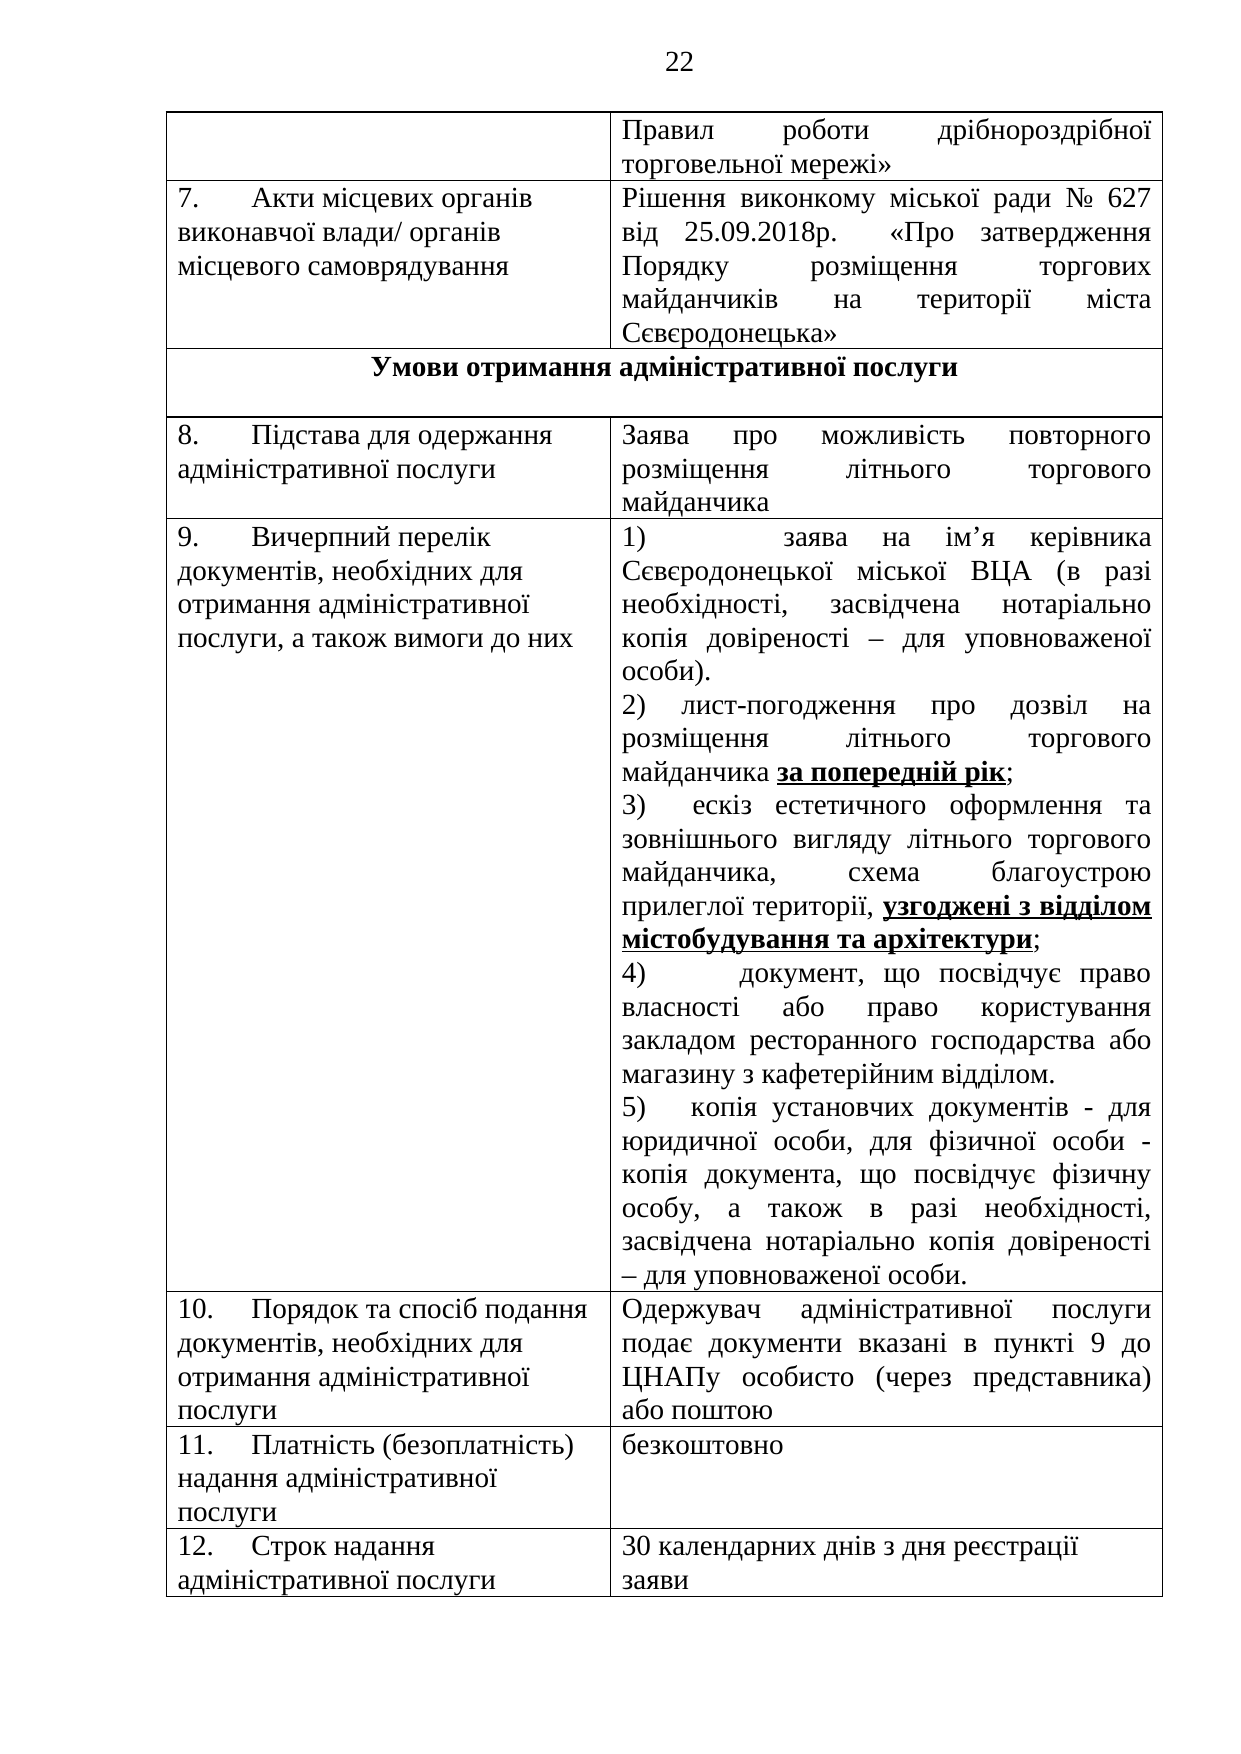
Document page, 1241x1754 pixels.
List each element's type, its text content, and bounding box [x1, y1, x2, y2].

table_cell 11. Платність (безоплатність) надання адміністративної послуги [167, 1427, 610, 1527]
table_cell 7. Акти місцевих органів виконавчої влади/ органів місцевого самоврядування [167, 181, 610, 348]
table_cell 30 календарних днів з дня реєстрації заяви [611, 1529, 1162, 1596]
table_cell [167, 113, 610, 179]
table_cell Умови отримання адміністративної послуги [167, 349, 1162, 416]
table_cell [611, 113, 1162, 179]
table_cell 10. Порядок та спосіб подання документів, необхідних для отримання адміністративної послуги [167, 1292, 610, 1426]
table_cell 1) заява на ім’я керівника Сєвєродонецької міської ВЦА (в разі необхідності, засвідчена нотаріально копія довіреності – для уповноваженої особи). 2) лист-погодження про дозвіл на розміщення літнього торгового майданчика за попередній рік; 3) ескіз естетичного оформлення та зовнішнього вигляду літнього торгового майданчика, схема благоустрою прилеглої території, узгоджені з відділом містобудування та архітектури; 4) документ, що посвідчує право власності або право користування закладом ресторанного господарства або магазину з кафетерійним відділом. 5) копія установчих документів - для юридичної особи, для фізичної особи - копія документа, що посвідчує фізичну особу, а також в разі необхідності, засвідчена нотаріально копія довіреності – для уповноваженої особи. [611, 519, 1162, 1291]
table_cell 9. Вичерпний перелік документів, необхідних для отримання адміністративної послуги, а також вимоги до них [167, 519, 610, 1291]
table_cell Заява про можливість повторного розміщення літнього торгового майданчика [611, 418, 1162, 518]
table_cell Рішення виконкому міської ради № 627 від 25.09.2018р. «Про затвердження Порядку розміщення торгових майданчиків на території міста Сєвєродонецька» [611, 181, 1162, 348]
table_cell безкоштовно [611, 1427, 1162, 1527]
table_cell 12. Строк надання адміністративної послуги [167, 1529, 610, 1596]
table_cell 8. Підстава для одержання адміністративної послуги [167, 418, 610, 518]
table_cell Одержувач адміністративної послуги подає документи вказані в пункті 9 до ЦНАПу особисто (через представника) або поштою [611, 1292, 1162, 1426]
